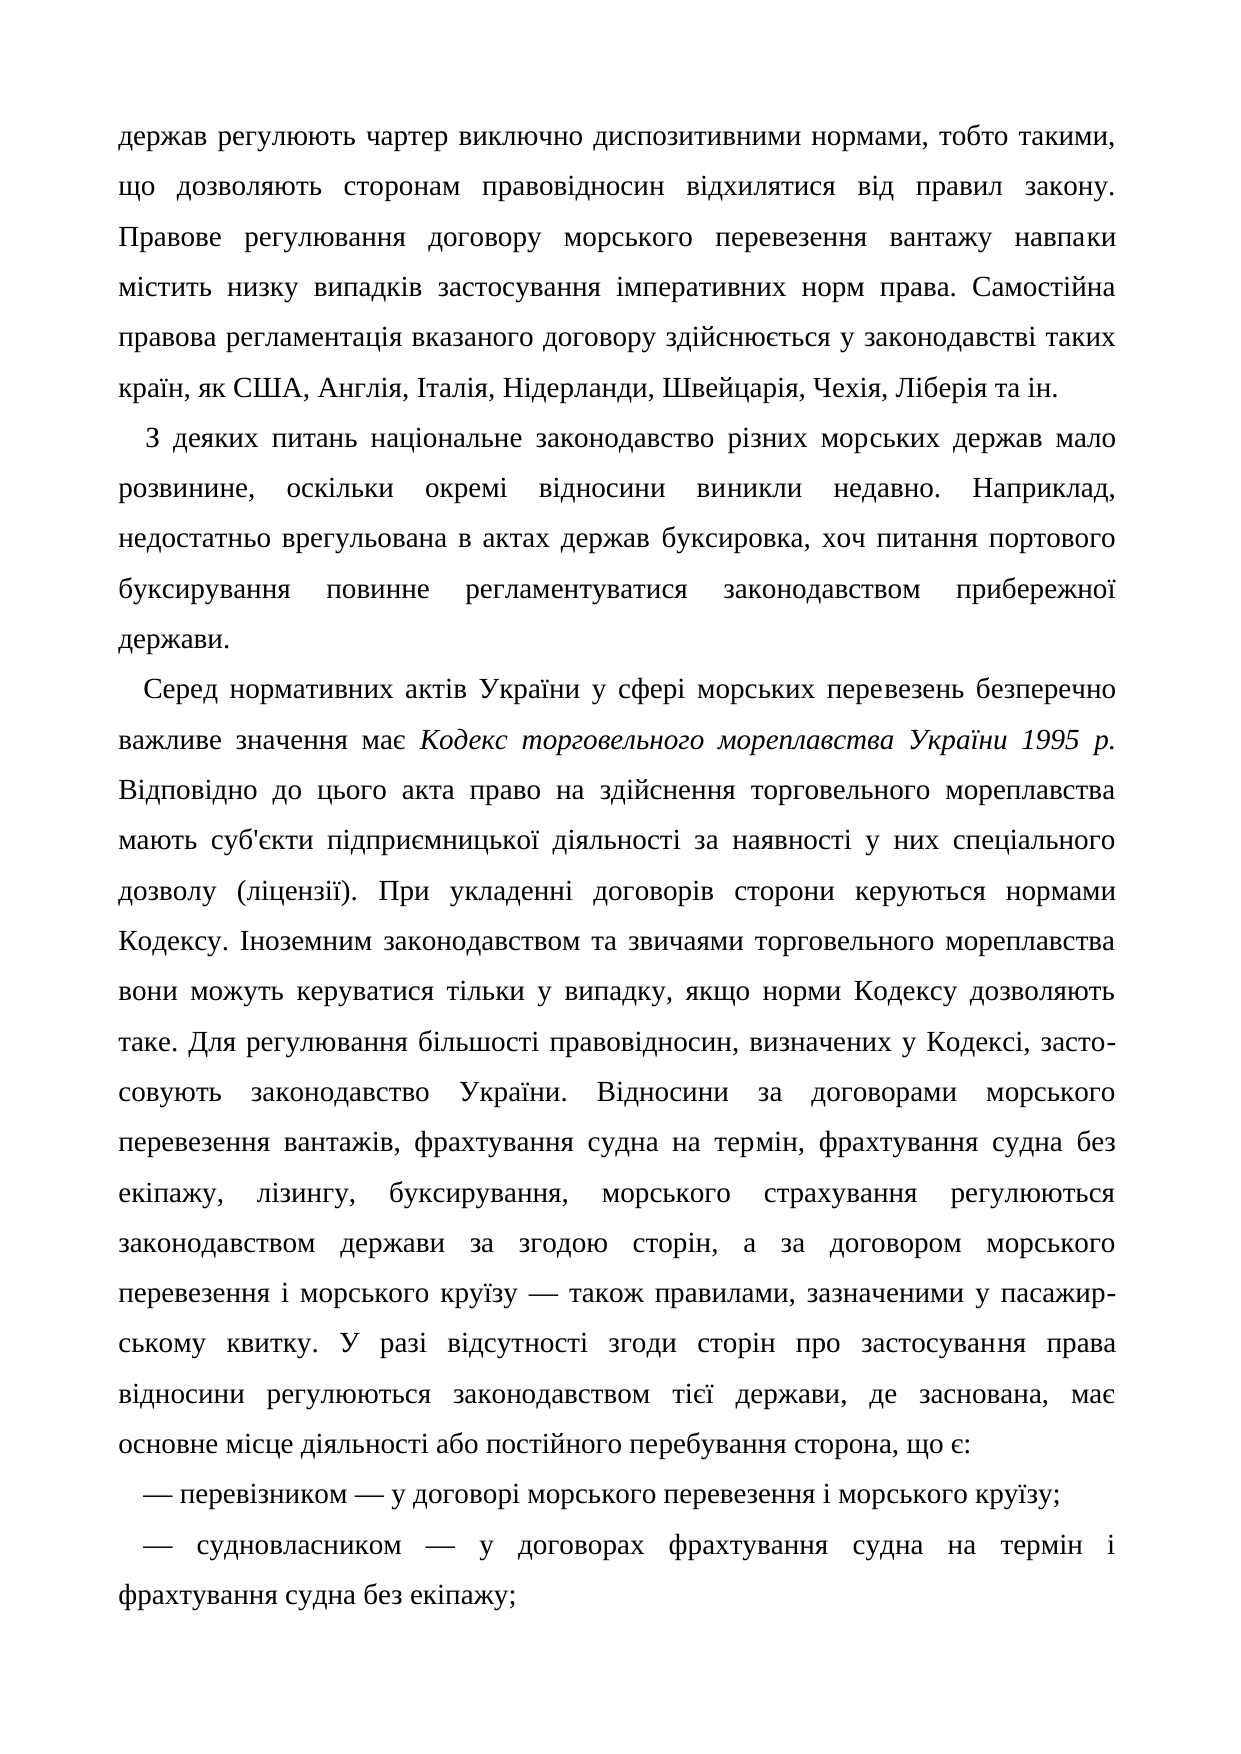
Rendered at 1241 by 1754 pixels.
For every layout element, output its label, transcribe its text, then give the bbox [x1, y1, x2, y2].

text — перевізником — у договорі морського перевезення і морського круїзу; [118, 1477, 1116, 1510]
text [118, 118, 1116, 403]
text З деяких питань національне законодавство різних морських держав мало розвинине, оскільки окремі відносини виникли недавно. Наприклад, недостатньо врегульована в актах держав буксировка, хоч питання портового буксирування повинне регламентуватися законодавством прибережної держави. [118, 420, 1116, 655]
text — судновласником — у договорах фрахтування судна на термін і фрахтування судна без екіпажу; [118, 1527, 1116, 1611]
text Серед нормативних актів України у сфері морських перевезень безперечно важливе значення має Кодекс торговельного мореплавства України 1995 p. Відповідно до цього акта право на здійснення торговельного мореплавства мають суб'єкти підприємницької діяльності за наявності у них спеціального дозволу (ліцензії). При укладенні договорів сторони керуються нормами Кодексу. Іноземним законодавством та звичаями торговельного мореплавства вони можуть керуватися тільки у випадку, якщо норми Кодексу дозволяють таке. Для регулювання більшості правовідносин, визначених у Кодексі, застосовують законодавство України. Відносини за договорами морського перевезення вантажів, фрахтування судна на термін, фрахтування судна без екіпажу, лізингу, буксирування, морського страхування регулюються законодавством держави за згодою сторін, а за договором морського перевезення і морського круїзу — також правилами, зазначеними у пасажирському квитку. У разі відсутності згоди сторін про застосування права відносини регулюються законодавством тієї держави, де заснована, має основне місце діяльності або постійного перебування сторона, що є: [118, 672, 1116, 1460]
